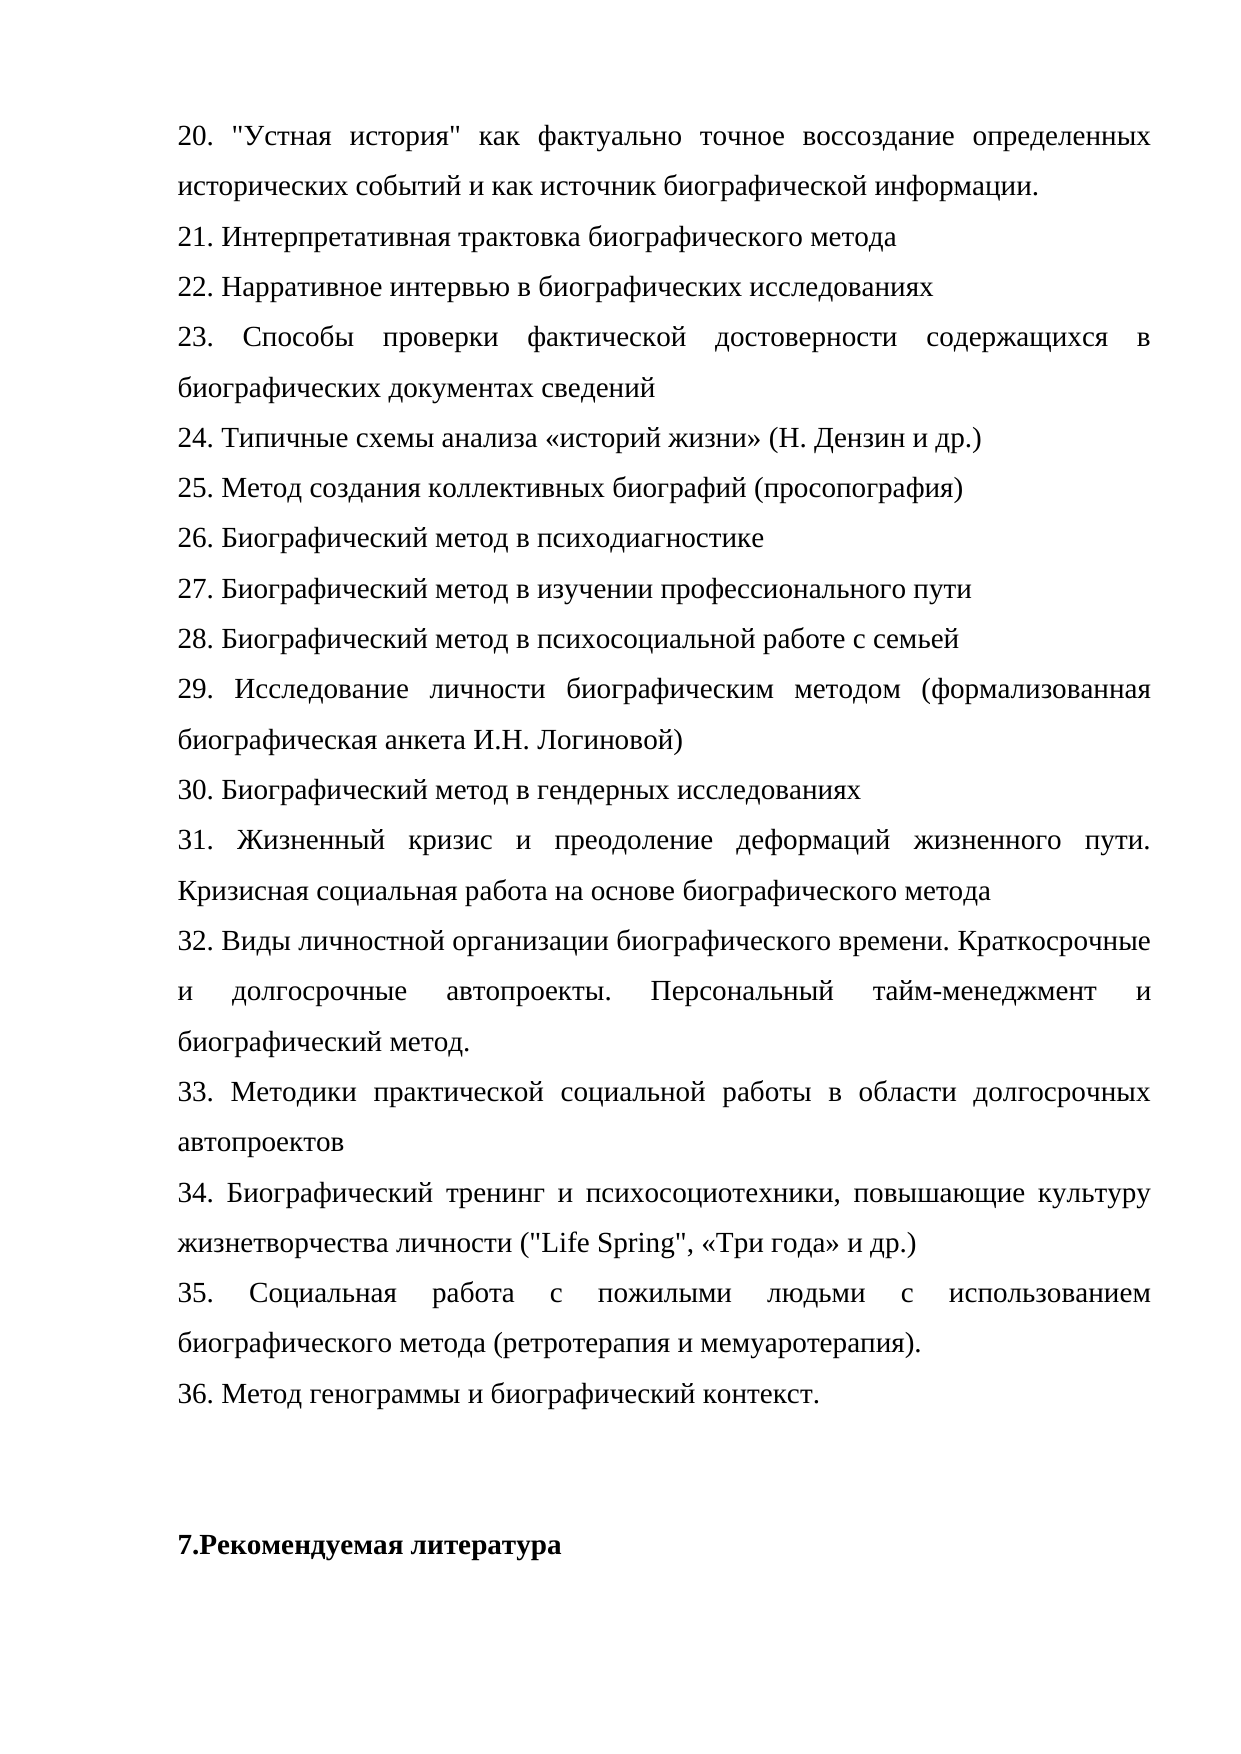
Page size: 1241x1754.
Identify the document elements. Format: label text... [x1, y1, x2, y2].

text 25. Метод создания коллективных биографий (просопография) [177, 470, 1152, 504]
text 27. Биографический метод в изучении профессионального пути [177, 571, 1152, 604]
text 23. Способы проверки фактической достоверности содержащихся в биографических документах сведений [177, 319, 1152, 403]
text 26. Биографический метод в психодиагностике [177, 521, 1152, 554]
text 29. Исследование личности биографическим методом (формализованная биографическая анкета И.Н. Логиновой) [177, 672, 1152, 755]
text 21. Интерпретативная трактовка биографического метода [177, 219, 1152, 252]
text 24. Типичные схемы анализа «историй жизни» (Н. Дензин и др.) [177, 420, 1152, 453]
text 36. Метод генограммы и биографический контекст. [177, 1376, 1152, 1409]
text 30. Биографический метод в гендерных исследованиях [177, 772, 1152, 806]
text 34. Биографический тренинг и психосоциотехники, повышающие культуру жизнетворчества личности ("Life Spring", «Три года» и др.) [177, 1175, 1152, 1258]
text 28. Биографический метод в психосоциальной работе с семьей [177, 621, 1152, 655]
text 20. "Устная история" как фактуально точное воссоздание определенных исторических событий и как источник биографической информации. [177, 118, 1152, 202]
text 32. Виды личностной организации биографического времени. Краткосрочные и долгосрочные автопроекты. Персональный тайм-менеджмент и биографический метод. [177, 923, 1152, 1057]
text 7.Рекомендуемая литература [177, 1527, 1152, 1560]
text 35. Социальная работа с пожилыми людьми с использованием биографического метода (ретротерапия и мемуаротерапия). [177, 1275, 1152, 1359]
text 31. Жизненный кризис и преодоление деформаций жизненного пути. Кризисная социальная работа на основе биографического метода [177, 822, 1152, 906]
text 22. Нарративное интервью в биографических исследованиях [177, 269, 1152, 303]
text 33. Методики практической социальной работы в области долгосрочных автопроектов [177, 1074, 1152, 1158]
